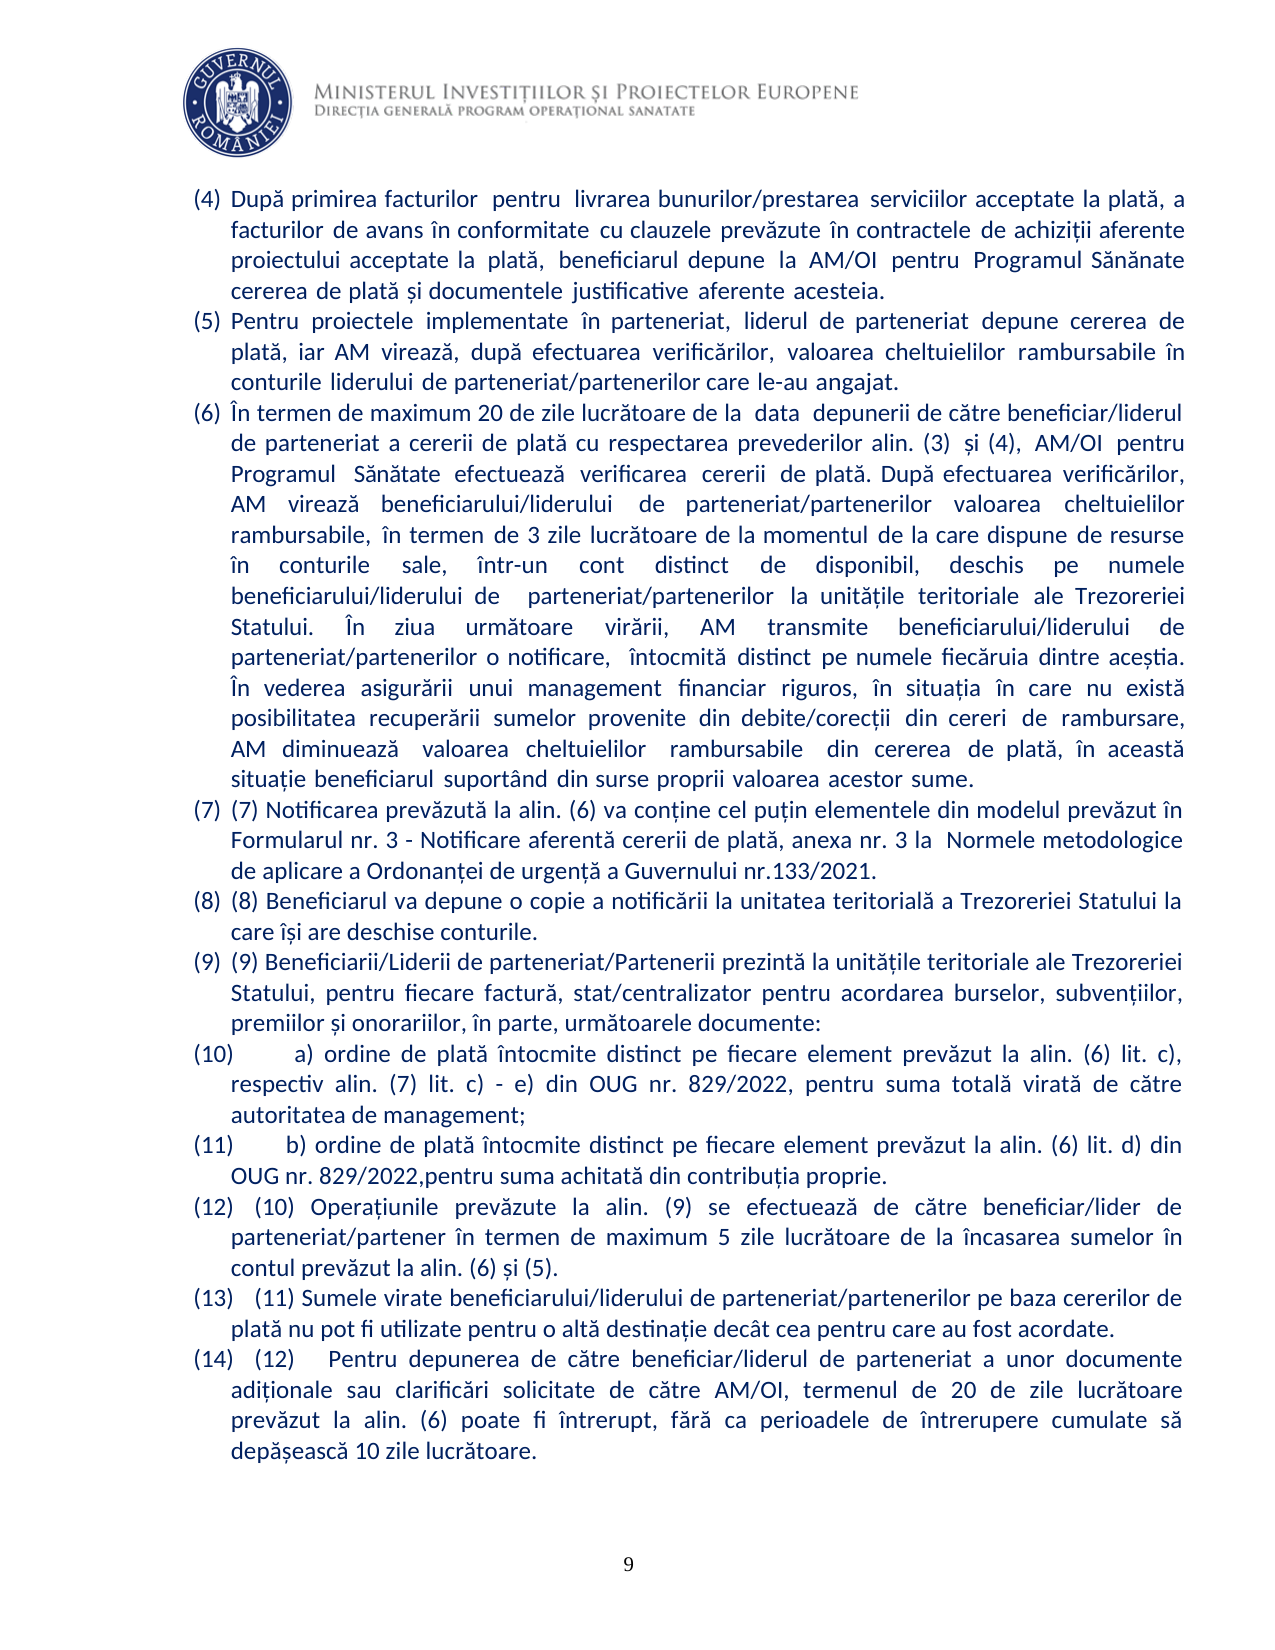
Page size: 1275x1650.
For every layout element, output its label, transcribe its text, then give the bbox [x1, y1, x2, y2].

list (10) Operaţiunile prevăzute la alin. (9) se efectuează de către beneficiar/lider de parteneriat/partener în termen de maximum 5 zile lucrătoare de la încasarea sumelor în contul prevăzut la alin. (6) şi (5). [193, 1191, 1185, 1282]
list b) ordine de plată întocmite distinct pe fiecare element prevăzut la alin. (6) lit. d) din OUG nr. 829/2022,pentru suma achitată din contribuţia proprie. [193, 1129, 1185, 1191]
list (12) Pentru depunerea de către beneficiar/liderul de parteneriat a unor documente adiţionale sau clarificări solicitate de către AM/OI, termenul de 20 de zile lucrătoare prevăzut la alin. (6) poate fi întrerupt, fără ca perioadele de întrerupere cumulate să depăşească 10 zile lucrătoare. [193, 1343, 1185, 1465]
list Pentru proiectele implementate în parteneriat, liderul de parteneriat depune cererea de plată, iar AM virează, după efectuarea verificărilor, valoarea cheltuielilor rambursabile în conturile liderului de parteneriat/partenerilor care le-au angajat. [193, 306, 1185, 397]
list După primirea facturilor pentru livrarea bunurilor/prestarea serviciilor acceptate la plată, a facturilor de avans în conformitate cu clauzele prevăzute în contractele de achiziţii aferente proiectului acceptate la plată, beneficiarul depune la AM/OI pentru Programul Sănănate cererea de plată şi documentele justificative aferente acesteia. [193, 183, 1185, 306]
picture [179, 44, 883, 160]
list (8) Beneficiarul va depune o copie a notificării la unitatea teritorială a Trezoreriei Statului la care îşi are deschise conturile. [193, 885, 1185, 946]
list a) ordine de plată întocmite distinct pe fiecare element prevăzut la alin. (6) lit. c), respectiv alin. (7) lit. c) - e) din OUG nr. 829/2022, pentru suma totală virată de către autoritatea de management; [193, 1038, 1185, 1129]
list (7) Notificarea prevăzută la alin. (6) va conţine cel puţin elementele din modelul prevăzut în Formularul nr. 3 - Notificare aferentă cererii de plată, anexa nr. 3 la Normele metodologice de aplicare a Ordonanţei de urgenţă a Guvernului nr.133/2021. [193, 794, 1185, 885]
list În termen de maximum 20 de zile lucrătoare de la data depunerii de către beneficiar/liderul de parteneriat a cererii de plată cu respectarea prevederilor alin. (3) şi (4), AM/OI pentru Programul Sănătate efectuează verificarea cererii de plată. După efectuarea verificărilor, AM virează beneficiarului/liderului de parteneriat/partenerilor valoarea cheltuielilor rambursabile, în termen de 3 zile lucrătoare de la momentul de la care dispune de resurse în conturile sale, într-un cont distinct de disponibil, deschis pe numele beneficiarului/liderului de parteneriat/partenerilor la unităţile teritoriale ale Trezoreriei Statului. În ziua următoare virării, AM transmite beneficiarului/liderului de parteneriat/partenerilor o notificare, întocmită distinct pe numele fiecăruia dintre aceştia. În vederea asigurării unui management financiar riguros, în situaţia în care nu există posibilitatea recuperării sumelor provenite din debite/corecţii din cereri de rambursare, AM diminuează valoarea cheltuielilor rambursabile din cererea de plată, în această situaţie beneficiarul suportând din surse proprii valoarea acestor sume. [193, 397, 1185, 794]
list (9) Beneficiarii/Liderii de parteneriat/Partenerii prezintă la unităţile teritoriale ale Trezoreriei Statului, pentru fiecare factură, stat/centralizator pentru acordarea burselor, subvenţiilor, premiilor şi onorariilor, în parte, următoarele documente: [193, 946, 1185, 1038]
list (11) Sumele virate beneficiarului/liderului de parteneriat/partenerilor pe baza cererilor de plată nu pot fi utilizate pentru o altă destinaţie decât cea pentru care au fost acordate. [193, 1282, 1185, 1343]
